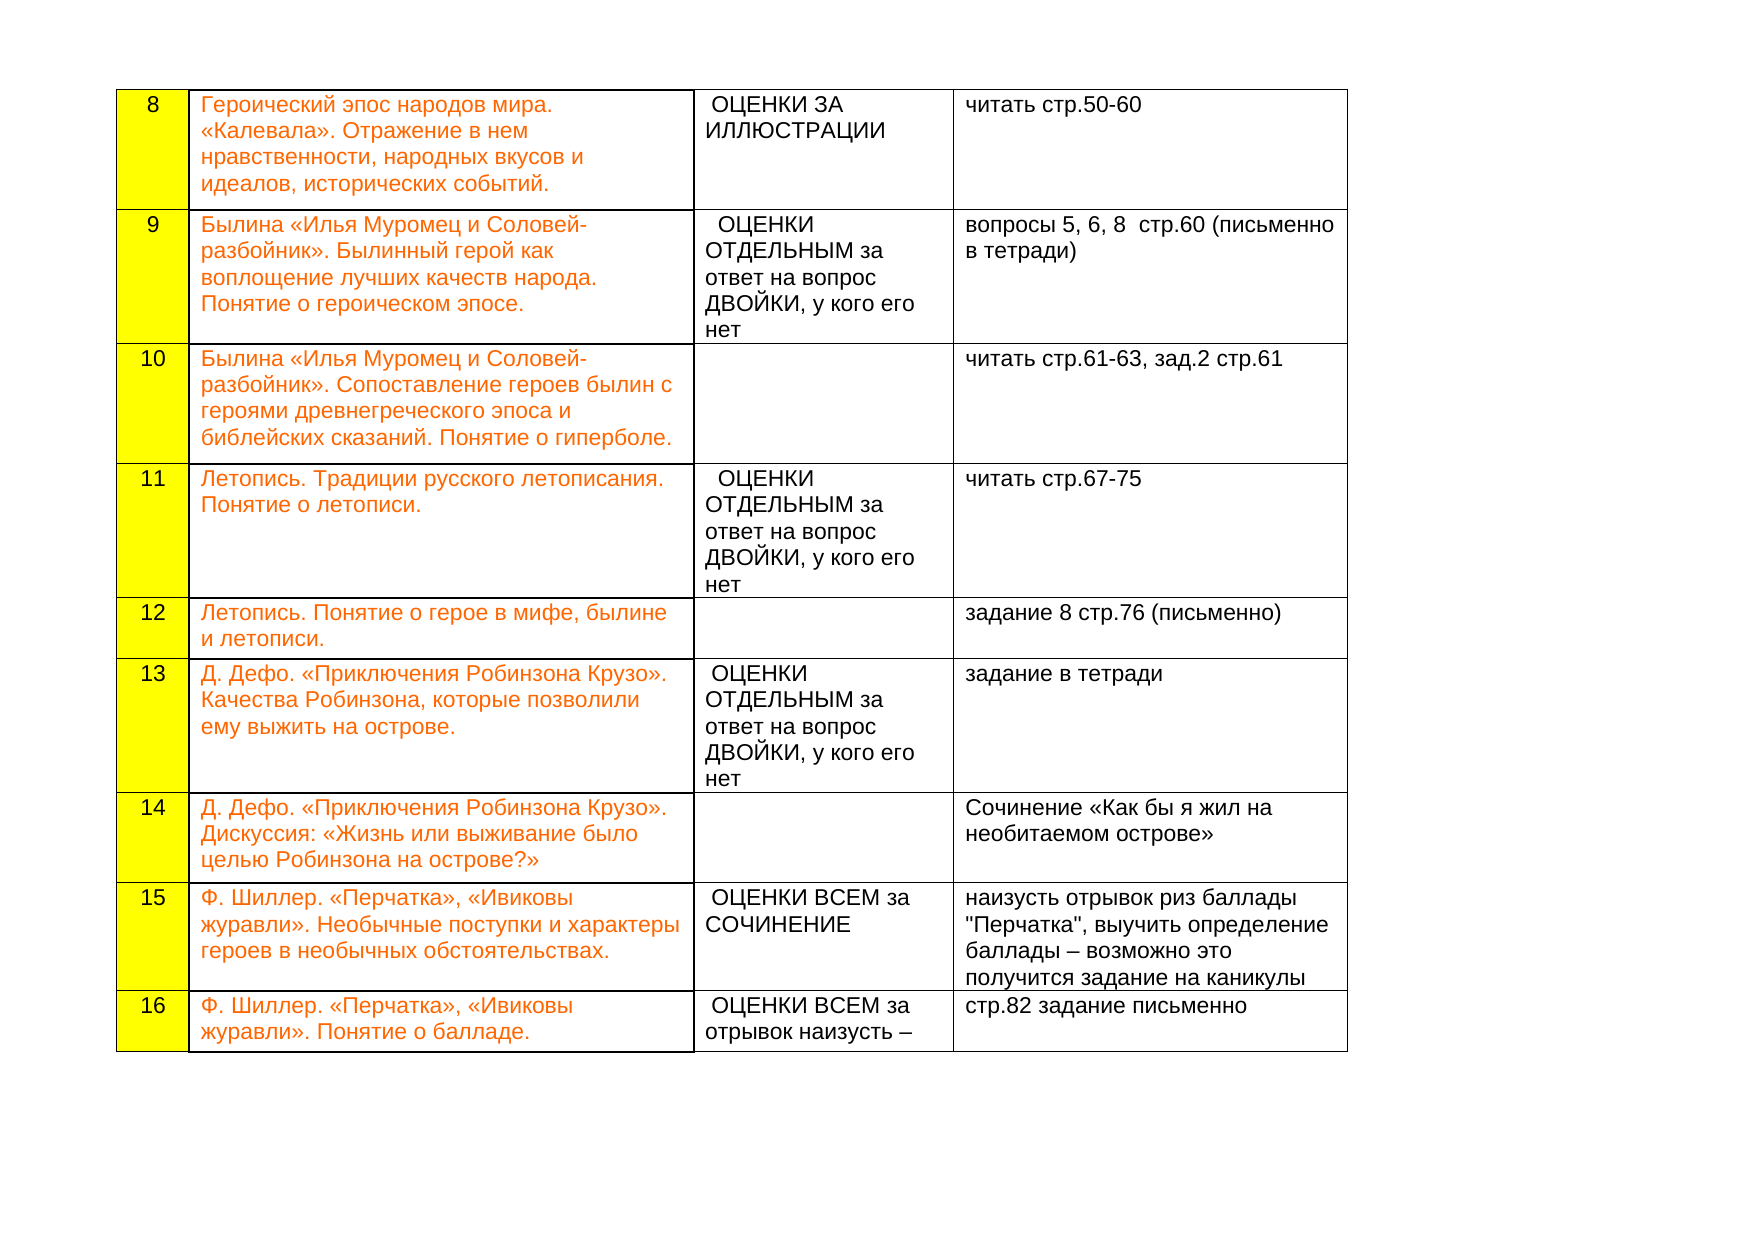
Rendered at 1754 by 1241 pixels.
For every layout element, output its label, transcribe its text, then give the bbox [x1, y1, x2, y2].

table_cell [695, 991, 953, 1051]
table_cell читать стр.50-60 [954, 90, 1347, 209]
table_cell 11 [117, 464, 188, 597]
table_cell ОЦЕНКИ ЗА ИЛЛЮСТРАЦИИ [695, 90, 953, 209]
table_cell наизусть отрывок риз баллады "Перчатка", выучить определение баллады – возможно это получится задание на каникулы [954, 883, 1347, 990]
table_cell Летопись. Традиции русского летописания. Понятие о летописи. [190, 465, 693, 597]
table_cell читать стр.67-75 [954, 464, 1347, 597]
table_cell ОЦЕНКИ ОТДЕЛЬНЫМ за ответ на вопрос ДВОЙКИ, у кого его нет [695, 464, 953, 597]
table_cell Ф. Шиллер. «Перчатка», «Ивиковы журавли». Необычные поступки и характеры героев в необычных обстоятельствах. [190, 884, 693, 990]
table_cell задание в тетради [954, 659, 1347, 792]
table_cell Д. Дефо. «Приключения Робинзона Крузо». Качества Робинзона, которые позволили ему выжить на острове. [190, 660, 693, 792]
table_cell ОЦЕНКИ ВСЕМ за СОЧИНЕНИЕ [695, 883, 953, 990]
table_cell ОЦЕНКИ ОТДЕЛЬНЫМ за ответ на вопрос ДВОЙКИ, у кого его нет [695, 210, 953, 343]
table_cell 9 [117, 210, 188, 343]
table_cell Сочинение «Как бы я жил на необитаемом острове» [954, 793, 1347, 882]
table_cell [695, 598, 953, 658]
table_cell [190, 992, 693, 1051]
table_cell задание 8 стр.76 (письменно) [954, 598, 1347, 658]
table_cell 10 [117, 344, 188, 463]
table_cell Былина «Илья Муромец и Соловей-разбойник». Сопоставление героев былин с героями древнегреческого эпоса и библейских сказаний. Понятие о гиперболе. [190, 345, 693, 463]
table_cell 14 [117, 793, 188, 882]
table_cell читать стр.61-63, зад.2 стр.61 [954, 344, 1347, 463]
table_cell 16 [117, 991, 188, 1051]
table_cell Летопись. Понятие о герое в мифе, былине и летописи. [190, 599, 693, 658]
table_cell 12 [117, 598, 188, 658]
table_cell 15 [117, 883, 188, 990]
table_cell Героический эпос народов мира. «Калевала». Отражение в нем нравственности, народных вкусов и идеалов, исторических событий. [190, 91, 693, 209]
table_cell ОЦЕНКИ ОТДЕЛЬНЫМ за ответ на вопрос ДВОЙКИ, у кого его нет [695, 659, 953, 792]
table_cell 13 [117, 659, 188, 792]
table_cell Д. Дефо. «Приключения Робинзона Крузо». Дискуссия: «Жизнь или выживание было целью Робинзона на острове?» [190, 794, 693, 882]
table_cell 8 [117, 90, 188, 209]
table_cell [695, 793, 953, 882]
table_cell вопросы 5, 6, 8 стр.60 (письменно в тетради) [954, 210, 1347, 343]
table_cell Былина «Илья Муромец и Соловей-разбойник». Былинный герой как воплощение лучших качеств народа. Понятие о героическом эпосе. [190, 211, 693, 343]
table_cell [695, 344, 953, 463]
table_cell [954, 991, 1347, 1051]
